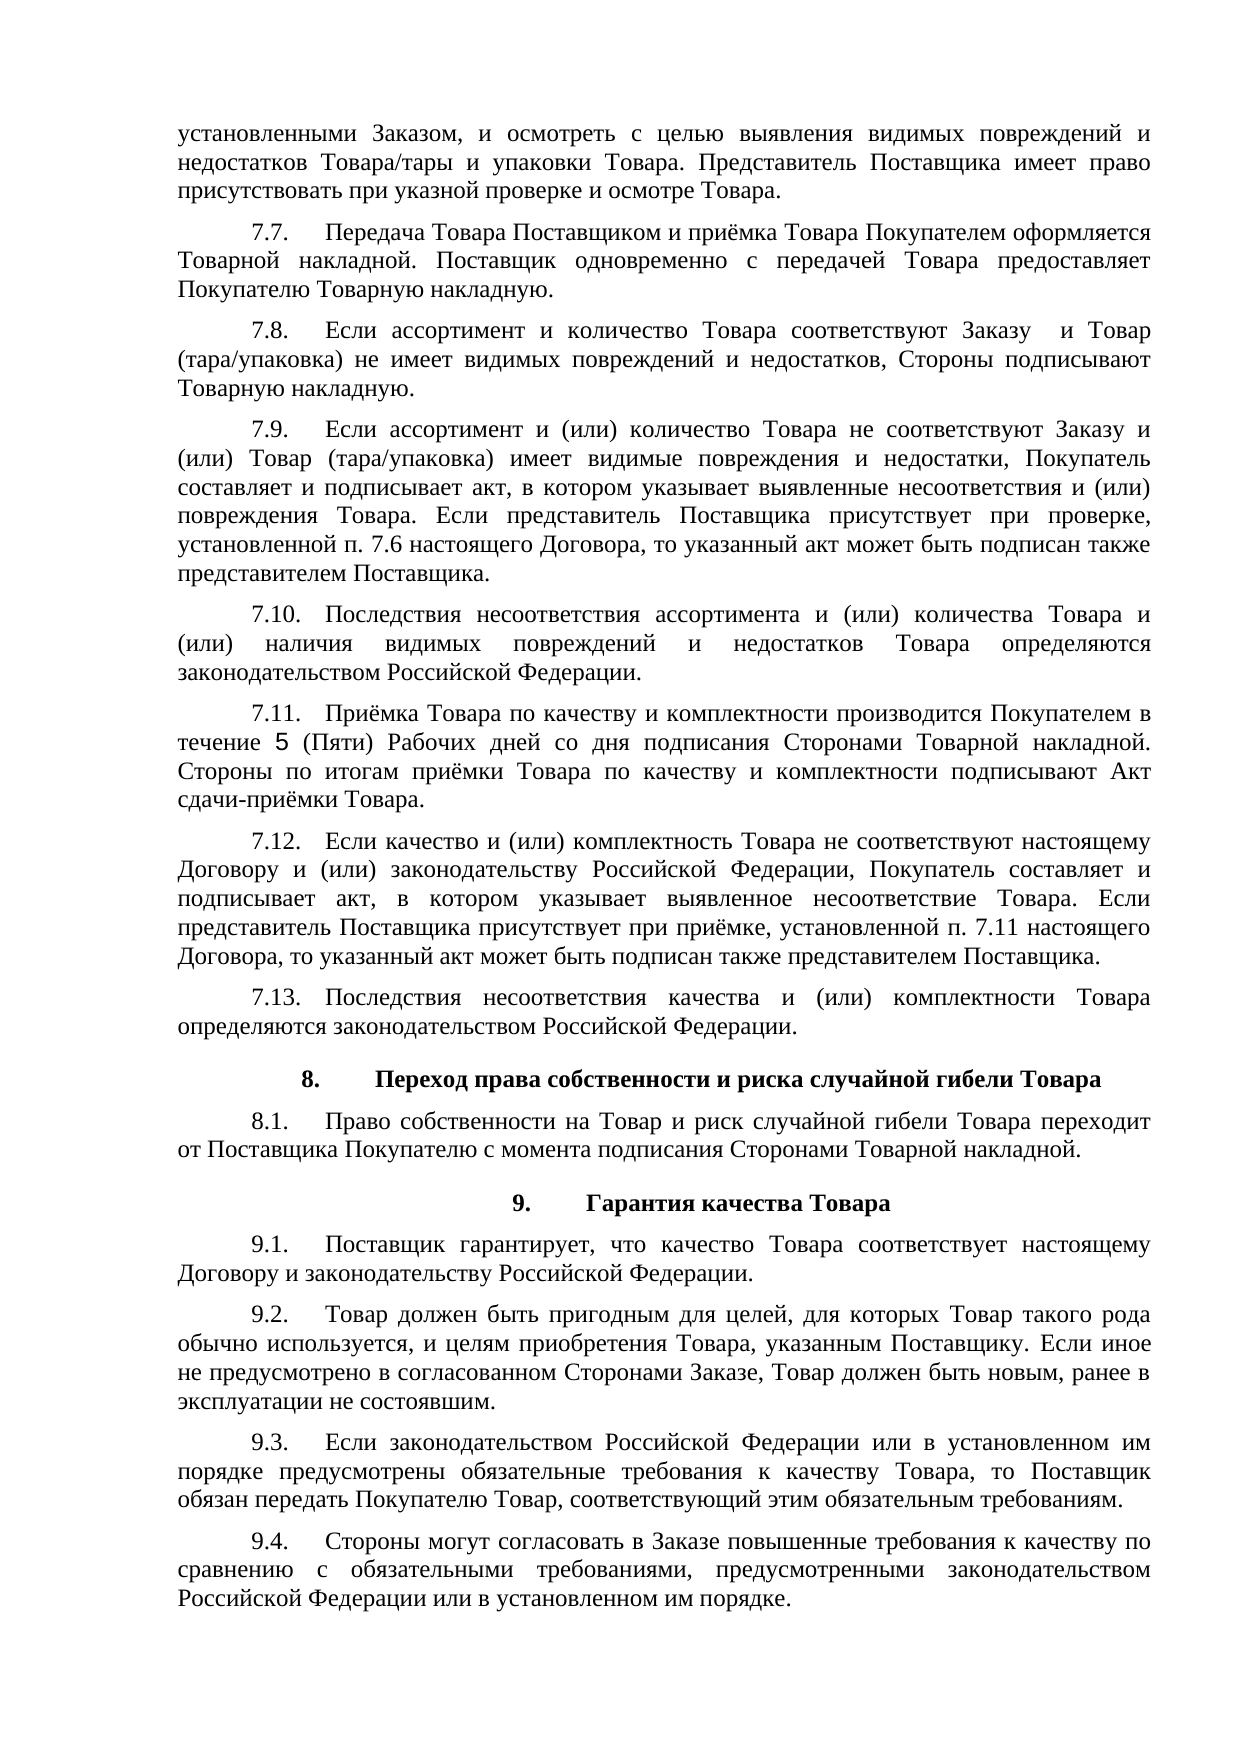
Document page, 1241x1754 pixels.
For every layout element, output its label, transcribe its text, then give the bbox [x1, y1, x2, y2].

list Передача Товара Поставщиком и приёмка Товара Покупателем оформляется Товарной накладной. Поставщик одновременно с передачей Товара предоставляет Покупателю Товарную накладную. [177, 217, 1152, 303]
list Переход права собственности и риска случайной гибели Товара [177, 1064, 1152, 1093]
list Стороны могут согласовать в Заказе повышенные требования к качеству по сравнению с обязательными требованиями, предусмотренными законодательством Российской Федерации или в установленном им порядке. [177, 1526, 1152, 1612]
list Гарантия качества Товара [177, 1188, 1152, 1217]
list Если ассортимент и количество Товара соответствуют Заказу и Товар (тара/упаковка) не имеет видимых повреждений и недостатков, Стороны подписывают Товарную накладную. [177, 316, 1152, 402]
list Поставщик гарантирует, что качество Товара соответствует настоящему Договору и законодательству Российской Федерации. [177, 1229, 1152, 1287]
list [177, 118, 1152, 204]
list Если качество и (или) комплектность Товара не соответствуют настоящему Договору и (или) законодательству Российской Федерации, Покупатель составляет и подписывает акт, в котором указывает выявленное несоответствие Товара. Если представитель Поставщика присутствует при приёмке, установленной п. 7.11 настоящего Договора, то указанный акт может быть подписан также представителем Поставщика. [177, 826, 1152, 969]
list Товар должен быть пригодным для целей, для которых Товар такого рода обычно используется, и целям приобретения Товара, указанным Поставщику. Если иное не предусмотрено в согласованном Сторонами Заказе, Товар должен быть новым, ранее в эксплуатации не состоявшим. [177, 1299, 1152, 1414]
list Если законодательством Российской Федерации или в установленном им порядке предусмотрены обязательные требования к качеству Товара, то Поставщик обязан передать Покупателю Товар, соответствующий этим обязательным требованиям. [177, 1427, 1152, 1513]
list Последствия несоответствия ассортимента и (или) количества Товара и (или) наличия видимых повреждений и недостатков Товара определяются законодательством Российской Федерации. [177, 599, 1152, 686]
list Если ассортимент и (или) количество Товара не соответствуют Заказу и (или) Товар (тара/упаковка) имеет видимые повреждения и недостатки, Покупатель составляет и подписывает акт, в котором указывает выявленные несоответствия и (или) повреждения Товара. Если представитель Поставщика присутствует при проверке, установленной п. 7.6 настоящего Договора, то указанный акт может быть подписан также представителем Поставщика. [177, 414, 1152, 587]
list Приёмка Товара по качеству и комплектности производится Покупателем в течение 5 (Пяти) Рабочих дней со дня подписания Сторонами Товарной накладной. Стороны по итогам приёмки Товара по качеству и комплектности подписывают Акт сдачи-приёмки Товара. [177, 698, 1152, 813]
list Право собственности на Товар и риск случайной гибели Товара переходит от Поставщика Покупателю с момента подписания Сторонами Товарной накладной. [177, 1106, 1152, 1163]
list Последствия несоответствия качества и (или) комплектности Товара определяются законодательством Российской Федерации. [177, 982, 1152, 1039]
